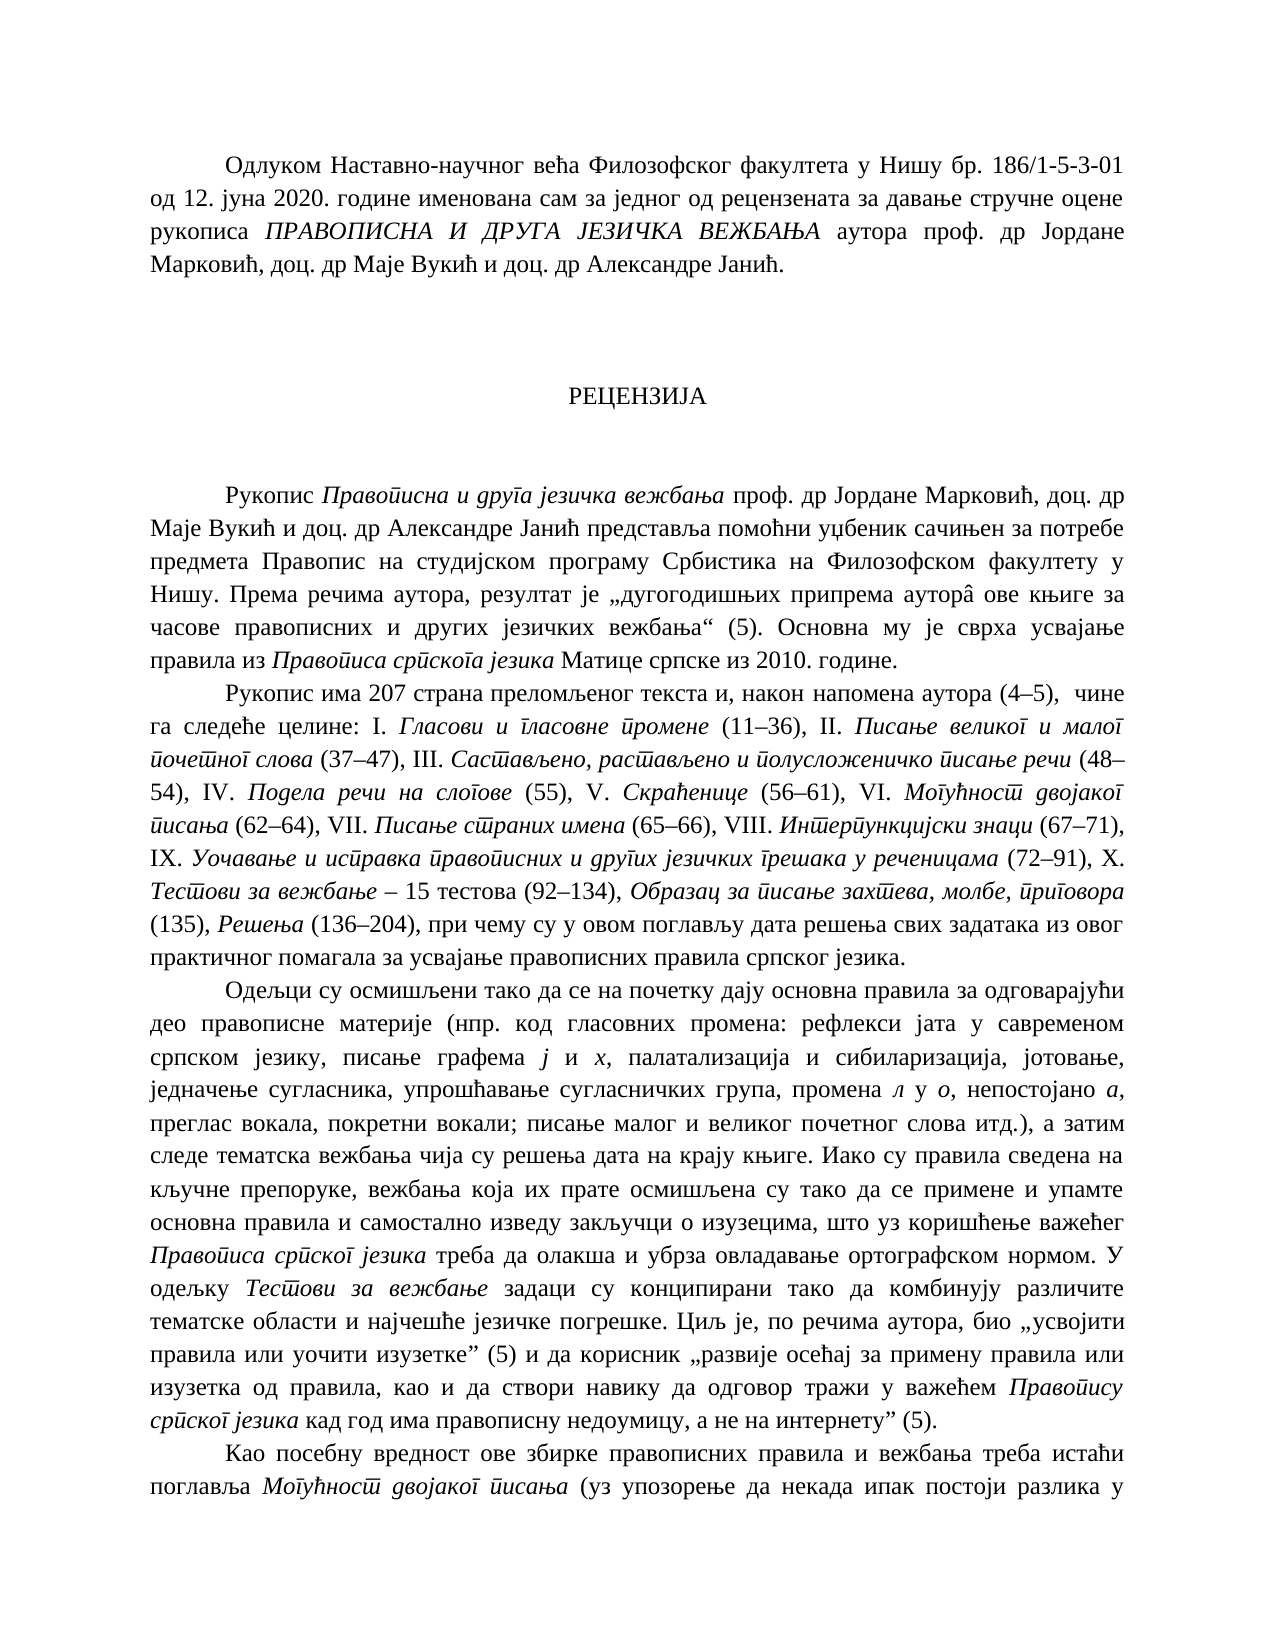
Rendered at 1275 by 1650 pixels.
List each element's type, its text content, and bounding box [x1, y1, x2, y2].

text Рукопис Правописна и друга језичка вежбања проф. др Јордане Марковић, доц. др Маје Вукић и доц. др Александре Јанић представља помоћни уџбеник сачињен за потребе предмета Правопис на студијском програму Србистика на Филозофском факултету у Нишу. Према речима аутора, резултат је „дугогодишњих припрема ауторâ ове књиге за часове правописних и других језичких вежбања“ (5). Основна му је сврха усвајање правила из Правописа српскога језика Матице српске из 2010. године. [150, 480, 1125, 674]
text Одлуком Наставно-научног већа Филозофског факултета у Нишу бр. 186/1-5-3-01 од 12. јуна 2020. године именована сам за једног од рецензената за давање стручне оцене рукописа ПРАВОПИСНА И ДРУГА ЈЕЗИЧКА ВЕЖБАЊА аутора проф. др Јордане Марковић, доц. др Маје Вукић и доц. др Александре Јанић. [150, 150, 1125, 278]
text Одељци су осмишљени тако да се на почетку дају основна правила за одговарајући део правописне материје (нпр. код гласовних промена: рефлекси јата у савременом српском језику, писање графема ј и х, палатализација и сибиларизација, јотовање, једначење сугласника, упрошћавање сугласничких група, промена л у о, непостојано а, преглас вокала, покретни вокали; писање малог и великог почетног слова итд.), а затим следе тематска вежбања чија су решења дата на крају књиге. Иако су правила сведена на кључне препоруке, вежбања која их прате осмишљена су тако да се примене и упамте основна правила и самостално изведу закључци о изузецима, што уз коришћење важећег Правописа српског језика треба да олакша и убрза овладавање ортографском нормом. У одељку Тестови за вежбање задаци су конципирани тако да комбинују различите тематске области и најчешће језичке погрешке. Циљ је, по речима аутора, био „усвојити правила или уочити изузетке” (5) и да корисник „развије осећај за примену правила или изузетка од правила, као и да створи навику да одговор тражи у важећем Правопису српског језика кад год има правописну недоумицу, а не на интернету” (5). [150, 976, 1125, 1433]
text Рукопис има 207 страна преломљеног текста и, након напомена аутора (4–5), чине га следеће целине: I. Гласови и гласовне промене (11–36), II. Писање великог и малог почетног слова (37–47), III. Састављено, растављено и полусложеничко писање речи (48–54), IV. Подела речи на слогове (55), V. Скраћенице (56–61), VI. Могућност двојаког писања (62–64), VII. Писање страних имена (65–66), VIII. Интерпункцијски знаци (67–71), IX. Уочавање и исправка правописних и других језичких грешака у реченицама (72–91), X. Тестови за вежбање – 15 тестова (92–134), Образац за писање захтева, молбе, приговора (135), Решења (136–204), при чему су у овом поглављу дата решења свих задатака из овог практичног помагала за усвајање правописних правила српског језика. [150, 678, 1125, 971]
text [150, 1438, 1125, 1499]
text РЕЦЕНЗИЈА [150, 381, 1125, 410]
